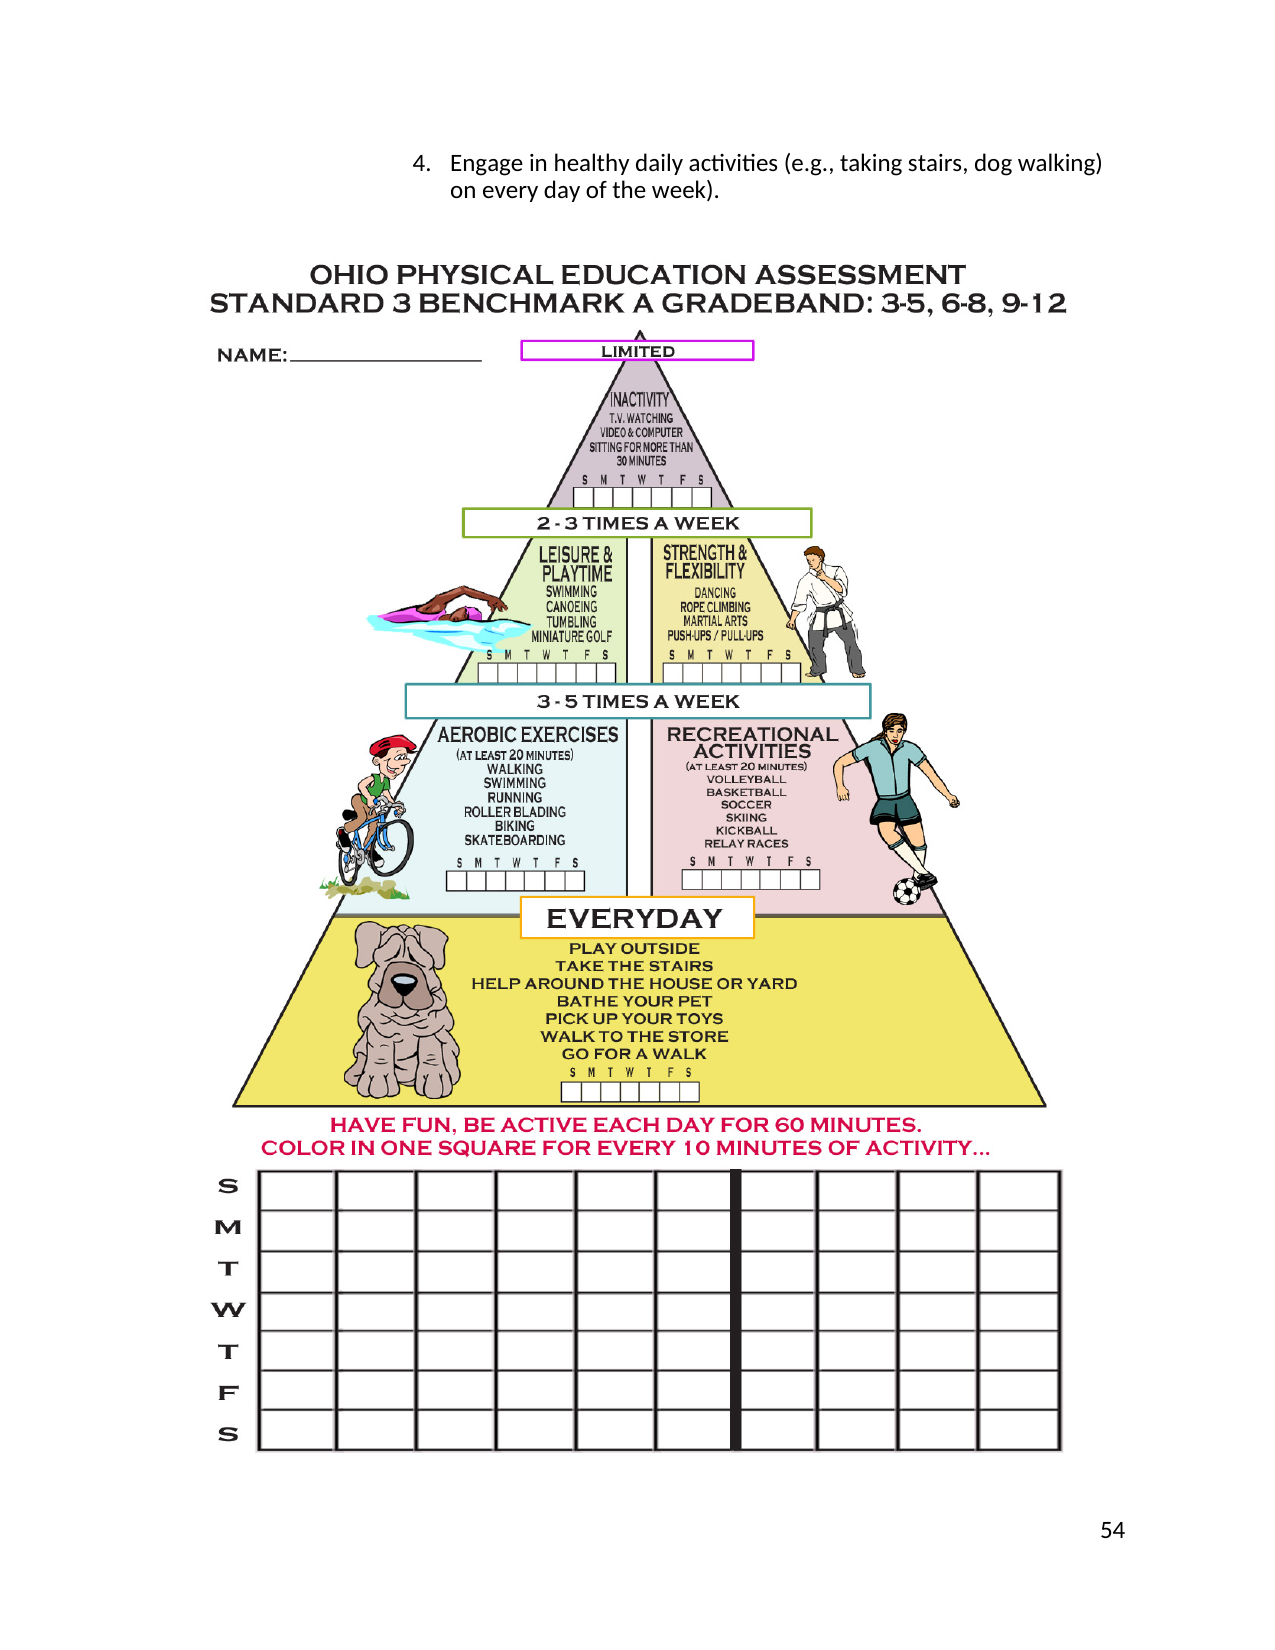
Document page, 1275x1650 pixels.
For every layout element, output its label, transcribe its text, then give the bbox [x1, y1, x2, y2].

list Engage in healthy daily activities (e.g., taking stairs, dog walking) on every day of the week). [412, 150, 1125, 205]
